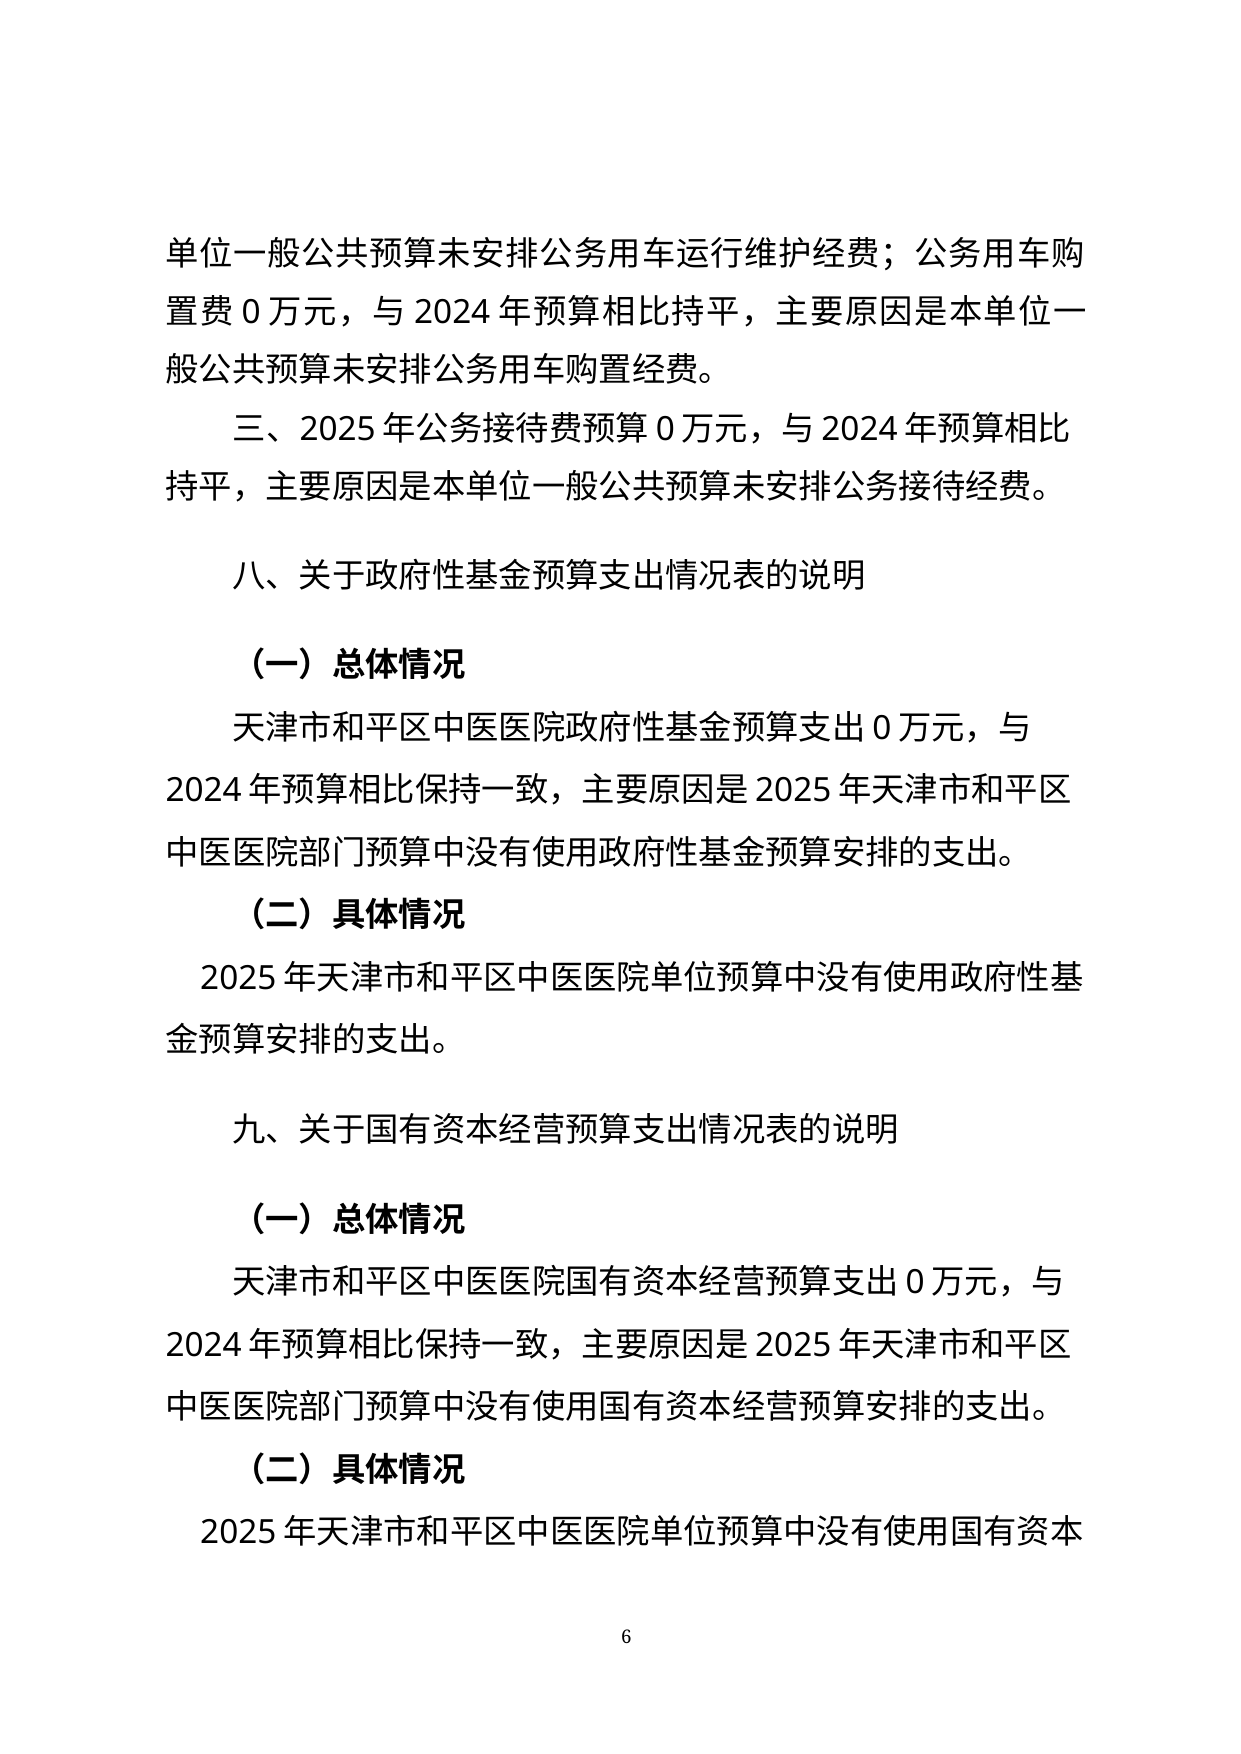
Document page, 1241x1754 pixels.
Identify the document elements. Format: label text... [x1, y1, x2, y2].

text 九、关于国有资本经营预算支出情况表的说明 [165, 1091, 1087, 1154]
text 天津市和平区中医医院国有资本经营预算支出0万元，与2024年预算相比保持一致，主要原因是2025年天津市和平区中医医院部门预算中没有使用国有资本经营预算安排的支出。 [165, 1243, 1087, 1431]
text 天津市和平区中医医院政府性基金预算支出0万元，与2024年预算相比保持一致，主要原因是2025年天津市和平区中医医院部门预算中没有使用政府性基金预算安排的支出。 [165, 689, 1087, 877]
text 八、关于政府性基金预算支出情况表的说明 [165, 537, 1087, 600]
text （一）总体情况 [232, 627, 1087, 689]
text （一）总体情况 [232, 1181, 1087, 1243]
text （二）具体情况 [232, 877, 1087, 939]
text 2025年天津市和平区中医医院单位预算中没有使用政府性基金预算安排的支出。 [165, 939, 1087, 1064]
text （二）具体情况 [232, 1431, 1087, 1493]
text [165, 218, 1087, 393]
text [165, 1493, 1087, 1556]
text 三、2025年公务接待费预算0万元，与2024年预算相比持平，主要原因是本单位一般公共预算未安排公务接待经费。 [165, 393, 1087, 510]
